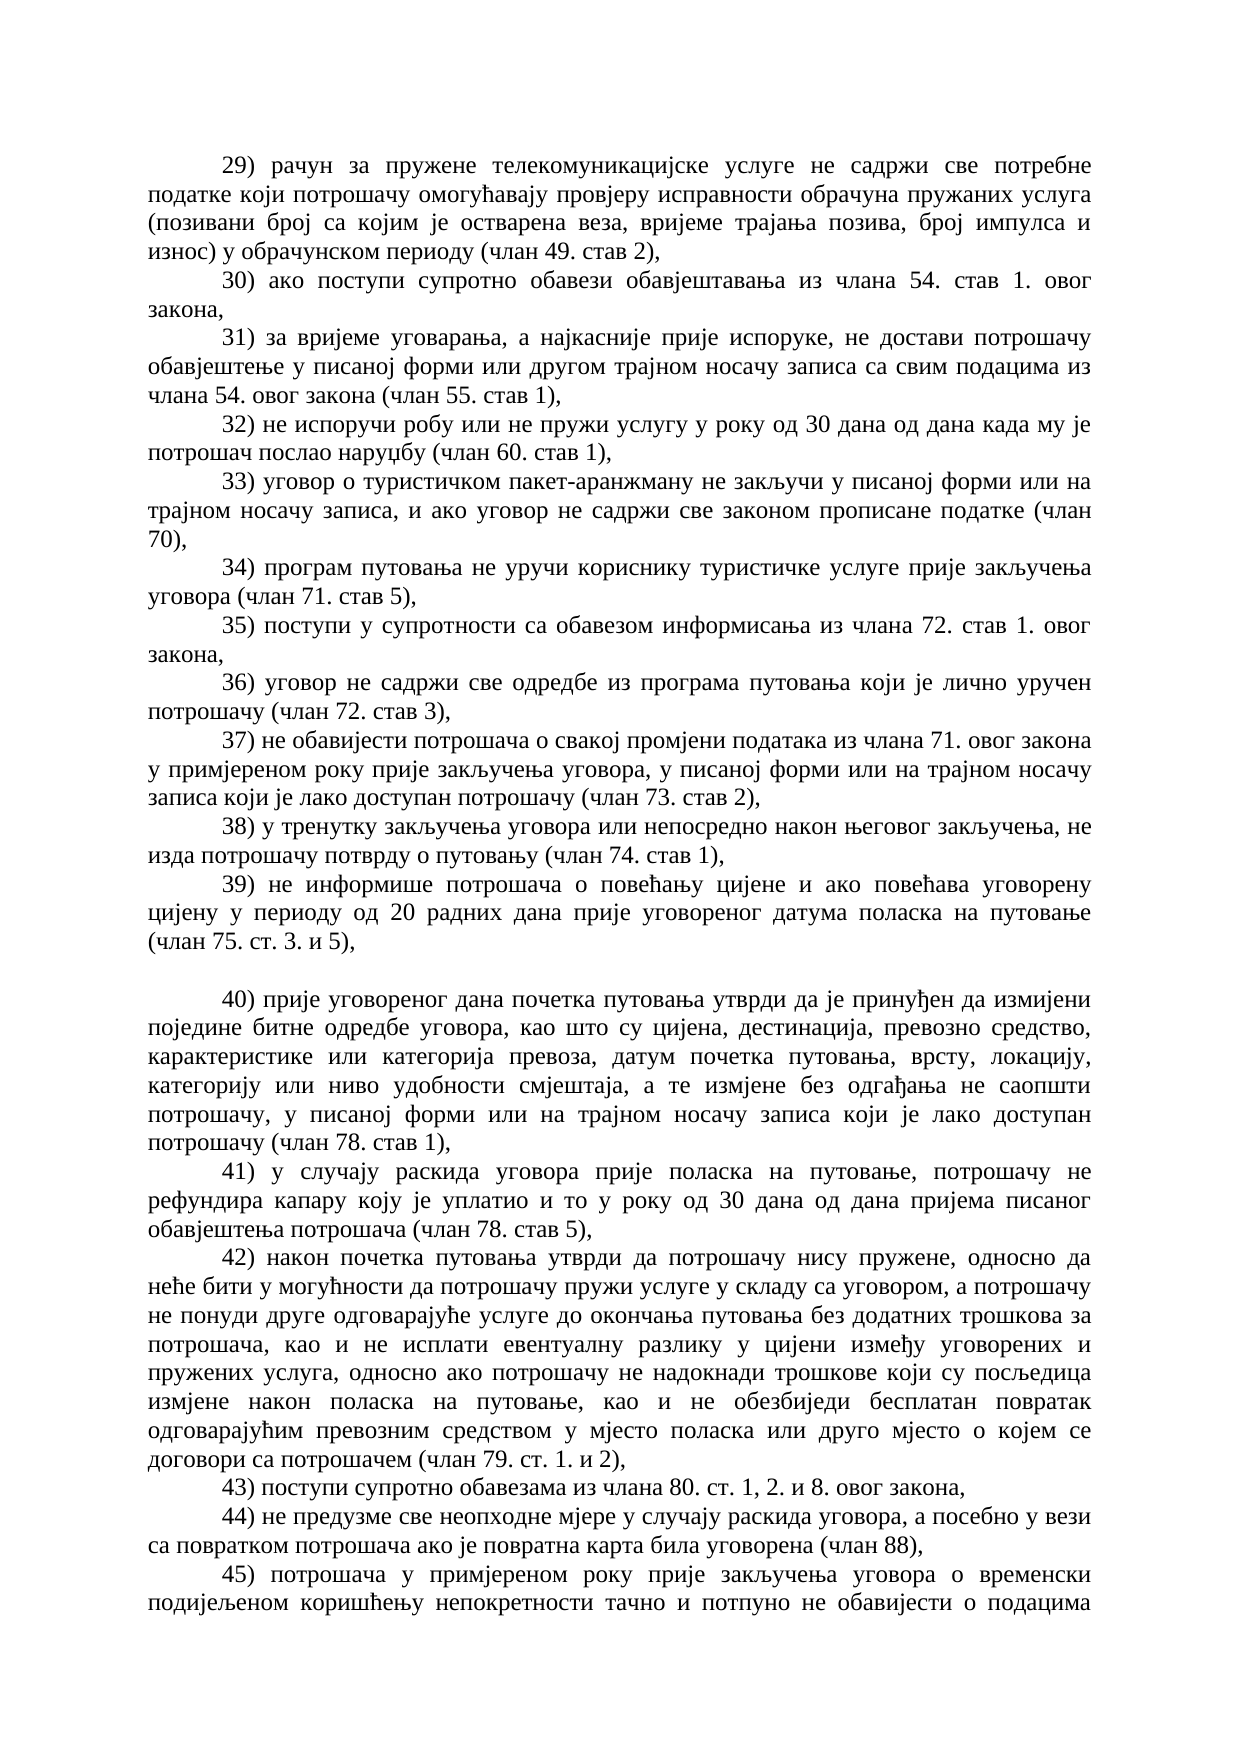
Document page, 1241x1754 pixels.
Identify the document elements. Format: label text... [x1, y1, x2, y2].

text 36) уговор не садржи све одредбе из програма путовања који је лично уручен потрошачу (члан 72. став 3), [148, 667, 1092, 725]
text 37) не обавијести потрошача о свакој промјени података из члана 71. овог закона у примјереном року прије закључења уговора, у писаној форми или на трајном носачу записа који је лако доступан потрошачу (члан 73. став 2), [148, 725, 1092, 811]
text 30) ако поступи супротно обавези обавјештавања из члана 54. став 1. овог закона, [148, 265, 1092, 322]
text 42) након почетка путовања утврди да потрошачу нису пружене, односно да неће бити у могућности да потрошачу пружи услуге у складу са уговором, а потрошачу не понуди друге одговарајуће услуге до окончања путовања без додатних трошкова за потрошача, као и не исплати евентуалну разлику у цијени између уговорених и пружених услуга, односно ако потрошачу не надокнади трошкове који су посљедица измјене након поласка на путовање, као и не обезбиједи бесплатан повратак одговарајућим превозним средством у мјесто поласка или друго мјесто о којем се договори са потрошачем (члан 79. ст. 1. и 2), [148, 1242, 1092, 1472]
text 35) поступи у супротности са обавезом информисања из члана 72. став 1. овог закона, [148, 610, 1092, 667]
text 31) за вријеме уговарања, а најкасније прије испоруке, не достави потрошачу обавјештење у писаној форми или другом трајном носачу записа са свим подацима из члана 54. овог закона (члан 55. став 1), [148, 322, 1092, 409]
text 38) у тренутку закључења уговора или непосредно након његовог закључења, не изда потрошачу потврду о путовању (члан 74. став 1), [148, 811, 1092, 869]
text 33) уговор о туристичком пакет-аранжману не закључи у писаној форми или на трајном носачу записа, и ако уговор не садржи све законом прописане податке (члан 70), [148, 466, 1092, 552]
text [148, 1559, 1092, 1616]
text 41) у случају раскида уговора прије поласка на путовање, потрошачу не рефундира капару коју је уплатио и то у року од 30 дана од дана пријема писаног обавјештења потрошача (члан 78. став 5), [148, 1156, 1092, 1242]
text 29) рачун за пружене телекомуникацијске услуге не садржи све потребне податке који потрошачу омогућавају провјеру исправности обрачуна пружаних услуга (позивани број са којим је остварена веза, вријеме трајања позива, број импулса и износ) у обрачунском периоду (члан 49. став 2), [148, 150, 1092, 265]
text 40) прије уговореног дана почетка путовања утврди да је принуђен да измијени поједине битне одредбе уговора, као што су цијена, дестинација, превозно средство, карактеристике или категорија превоза, датум почетка путовања, врсту, локацију, категорију или ниво удобности смјештаја, а те измјене без одгађања не саопшти потрошачу, у писаној форми или на трајном носачу записа који је лако доступан потрошачу (члан 78. став 1), [148, 984, 1092, 1156]
text 44) не предузме све неопходне мјере у случају раскида уговора, а посебно у вези са повратком потрошача ако је повратна карта била уговорена (члан 88), [148, 1501, 1092, 1559]
text 39) не информише потрошача о повећању цијене и ако повећава уговорену цијену у периоду од 20 радних дана прије уговореног датума поласка на путовање (члан 75. ст. 3. и 5), [148, 869, 1092, 955]
text 34) програм путовања не уручи кориснику туристичке услуге прије закључења уговора (члан 71. став 5), [148, 552, 1092, 610]
text 32) не испоручи робу или не пружи услугу у року од 30 дана од дана када му је потрошач послао наруџбу (члан 60. став 1), [148, 409, 1092, 466]
text 43) поступи супротно обавезама из члана 80. ст. 1, 2. и 8. овог закона, [148, 1472, 1092, 1501]
